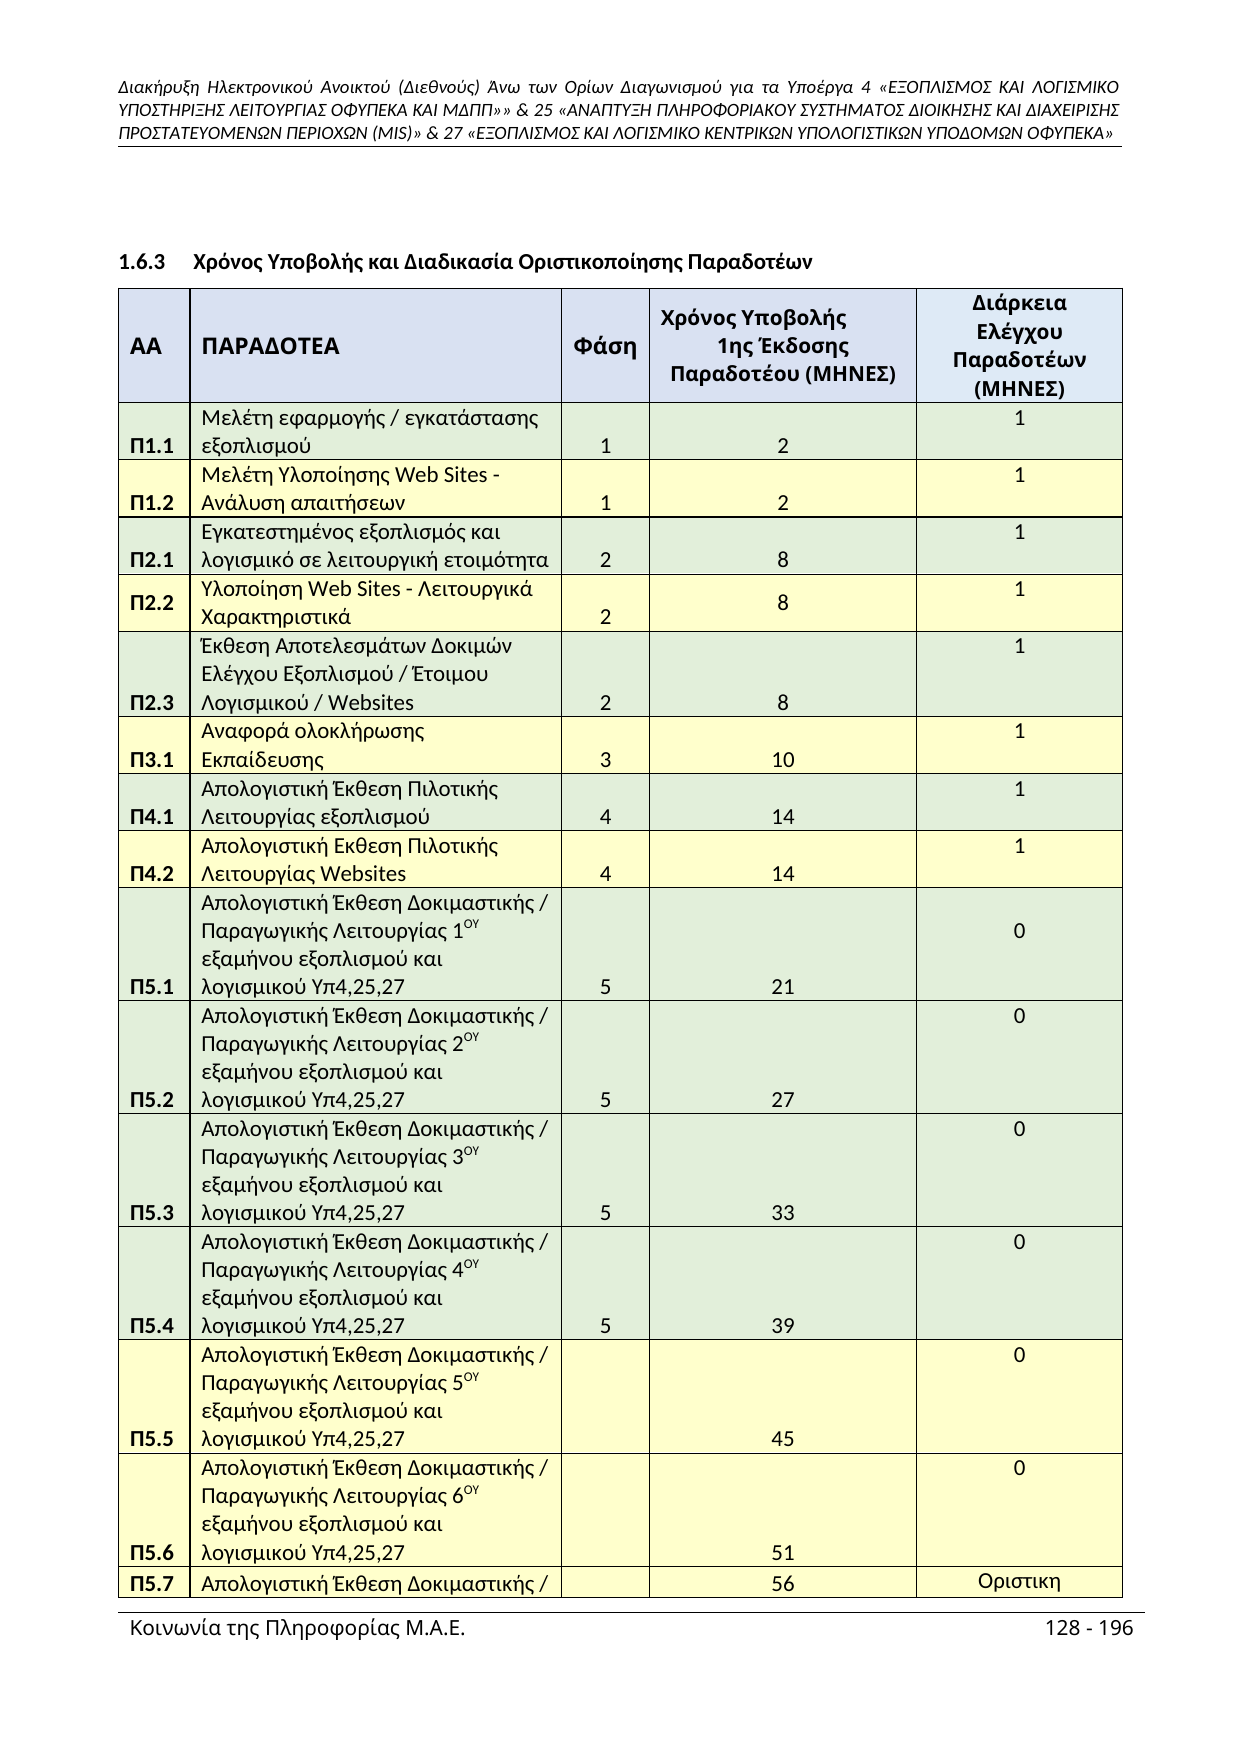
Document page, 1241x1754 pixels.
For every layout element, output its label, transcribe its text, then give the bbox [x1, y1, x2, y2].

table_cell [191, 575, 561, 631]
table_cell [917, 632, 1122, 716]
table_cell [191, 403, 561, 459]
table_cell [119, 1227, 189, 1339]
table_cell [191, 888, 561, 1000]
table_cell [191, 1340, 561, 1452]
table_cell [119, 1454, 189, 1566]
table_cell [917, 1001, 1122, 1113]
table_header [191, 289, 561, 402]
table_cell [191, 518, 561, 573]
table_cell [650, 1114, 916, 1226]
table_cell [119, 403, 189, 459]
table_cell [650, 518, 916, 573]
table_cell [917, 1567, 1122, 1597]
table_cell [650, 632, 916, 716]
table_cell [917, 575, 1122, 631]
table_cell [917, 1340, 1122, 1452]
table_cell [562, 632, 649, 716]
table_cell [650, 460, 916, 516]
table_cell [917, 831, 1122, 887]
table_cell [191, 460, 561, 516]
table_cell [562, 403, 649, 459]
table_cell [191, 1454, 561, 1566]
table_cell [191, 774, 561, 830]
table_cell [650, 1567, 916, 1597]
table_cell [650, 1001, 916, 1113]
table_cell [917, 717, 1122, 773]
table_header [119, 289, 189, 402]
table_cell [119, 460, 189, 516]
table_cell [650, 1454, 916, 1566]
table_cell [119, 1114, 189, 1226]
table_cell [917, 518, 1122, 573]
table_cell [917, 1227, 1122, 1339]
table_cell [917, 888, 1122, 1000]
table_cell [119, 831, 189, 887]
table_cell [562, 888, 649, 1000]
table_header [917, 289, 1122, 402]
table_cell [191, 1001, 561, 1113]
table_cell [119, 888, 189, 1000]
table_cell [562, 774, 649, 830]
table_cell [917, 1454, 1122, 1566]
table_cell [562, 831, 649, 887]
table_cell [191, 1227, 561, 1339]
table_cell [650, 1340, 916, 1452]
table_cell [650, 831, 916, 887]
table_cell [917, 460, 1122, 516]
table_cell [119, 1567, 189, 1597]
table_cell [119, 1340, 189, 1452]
subtitle Χρόνος Υποβολής και Διαδικασία Οριστικοποίησης Παραδοτέων [118, 247, 1122, 275]
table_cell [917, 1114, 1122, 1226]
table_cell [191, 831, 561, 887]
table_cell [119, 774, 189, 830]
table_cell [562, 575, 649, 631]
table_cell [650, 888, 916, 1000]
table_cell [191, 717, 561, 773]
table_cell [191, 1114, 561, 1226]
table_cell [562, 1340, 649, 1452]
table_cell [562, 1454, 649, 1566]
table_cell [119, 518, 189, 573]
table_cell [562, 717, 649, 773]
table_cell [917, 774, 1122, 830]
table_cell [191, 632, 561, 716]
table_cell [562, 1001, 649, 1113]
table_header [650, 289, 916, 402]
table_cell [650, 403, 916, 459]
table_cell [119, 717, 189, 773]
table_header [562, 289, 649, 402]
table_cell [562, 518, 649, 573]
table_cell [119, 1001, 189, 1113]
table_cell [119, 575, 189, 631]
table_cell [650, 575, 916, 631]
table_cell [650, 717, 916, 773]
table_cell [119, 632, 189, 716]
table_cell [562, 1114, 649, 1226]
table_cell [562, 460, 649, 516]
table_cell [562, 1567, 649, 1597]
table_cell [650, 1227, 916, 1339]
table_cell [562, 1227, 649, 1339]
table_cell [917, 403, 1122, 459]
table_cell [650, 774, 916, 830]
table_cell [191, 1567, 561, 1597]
